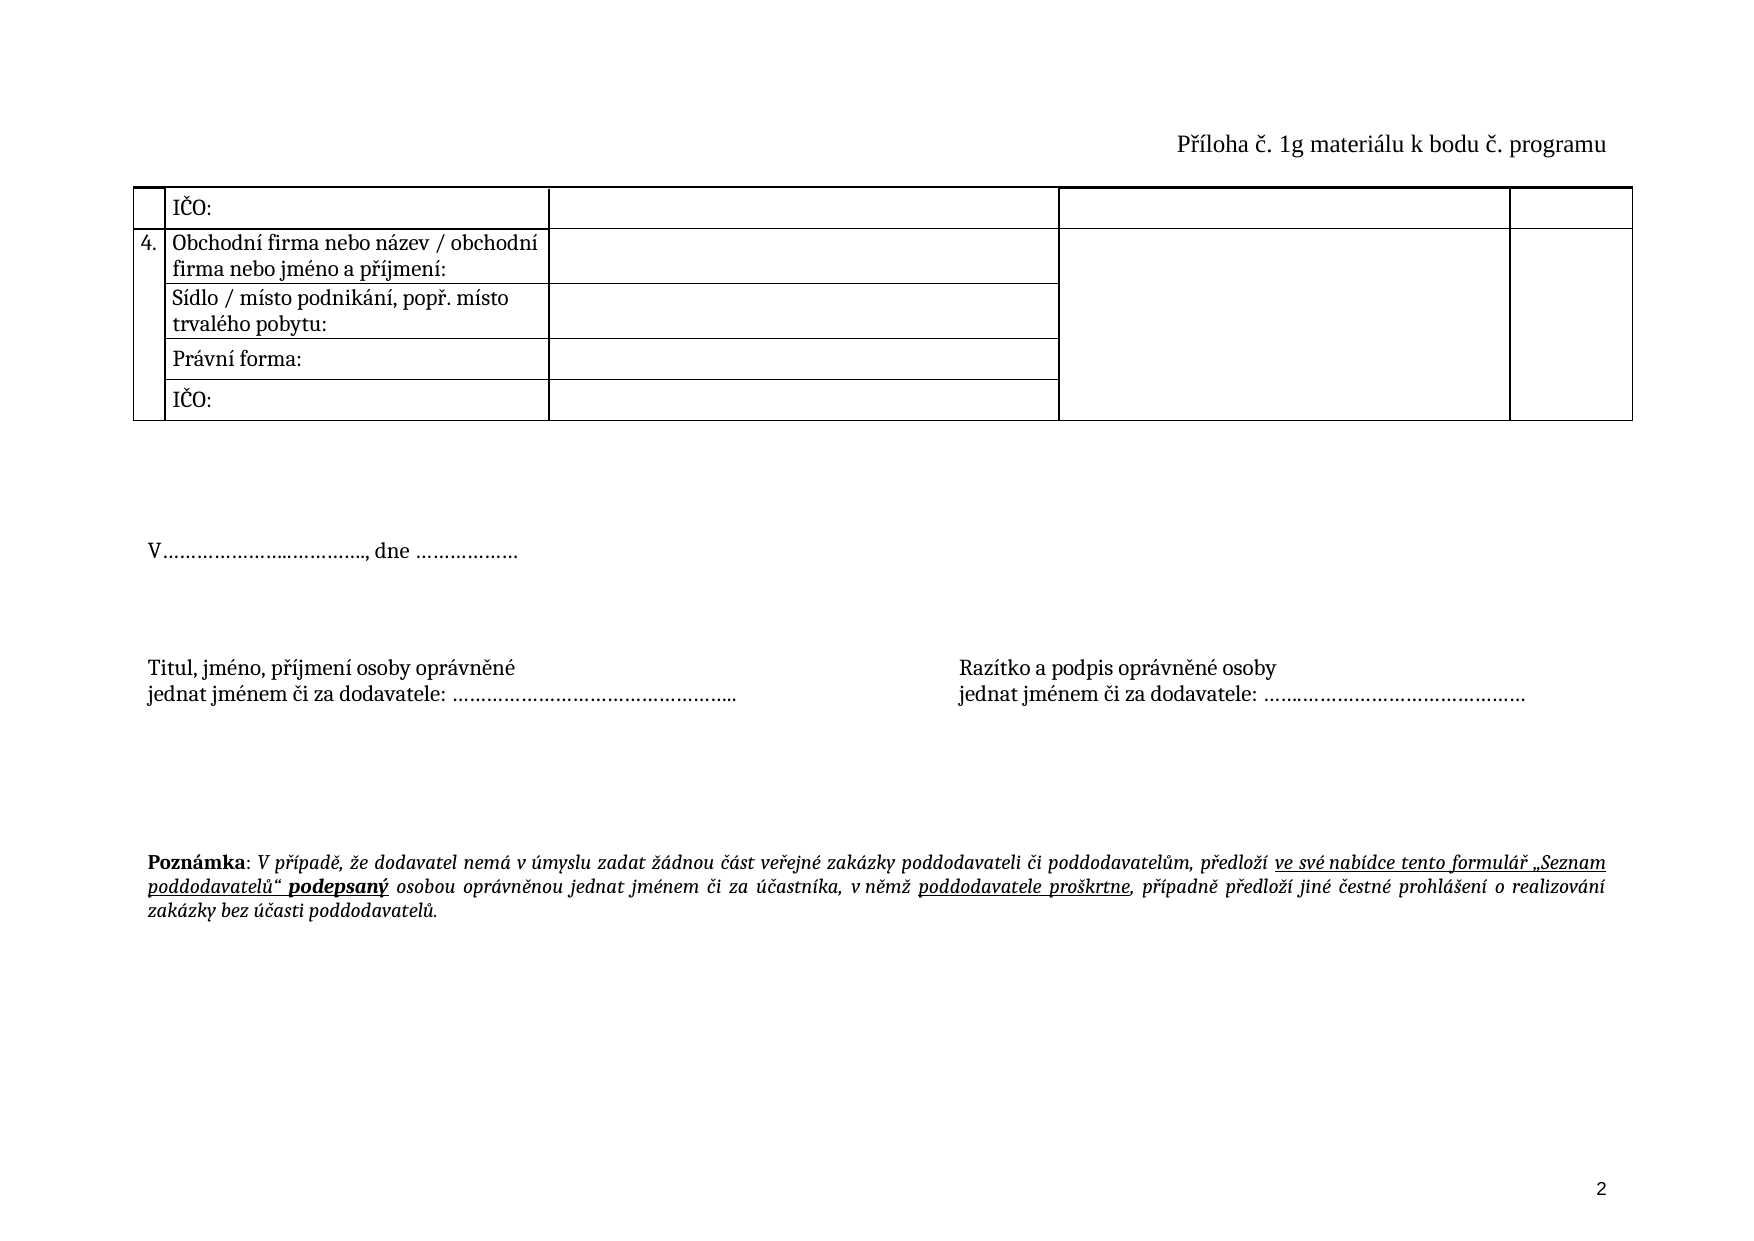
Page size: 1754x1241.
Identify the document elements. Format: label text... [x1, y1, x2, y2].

text Poznámka: V případě, že dodavatel nemá v úmyslu zadat žádnou část veřejné zakázky poddodavateli či poddodavatelům, předloží ve své nabídce tento formulář „Seznam poddodavatelů“ podepsaný osobou oprávněnou jednat jménem či za účastníka, v němž poddodavatele proškrtne, případně předloží jiné čestné prohlášení o realizování zakázky bez účasti poddodavatelů. [148, 851, 1606, 923]
table_cell [1511, 229, 1632, 420]
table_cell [166, 230, 548, 283]
table_cell 4. [134, 230, 164, 420]
table_cell IČO: [166, 380, 548, 420]
table_cell Právní forma: [166, 339, 548, 379]
table_cell [550, 339, 1058, 379]
text Titul, jméno, příjmení osoby oprávněné Razítko a podpis oprávněné osoby [148, 654, 1606, 681]
text jednat jménem či za dodavatele: ………………………………………….. jednat jménem či za dodavatele: …….………………………………… [148, 681, 1639, 707]
table_cell [550, 229, 1058, 283]
table_cell [1060, 229, 1509, 420]
table_cell [550, 188, 1058, 228]
table_cell [550, 284, 1058, 337]
table_cell IČO: [166, 188, 549, 228]
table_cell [166, 284, 548, 337]
table_cell [550, 380, 1058, 420]
text V…………………..…………., dne ……………… [148, 538, 1606, 564]
